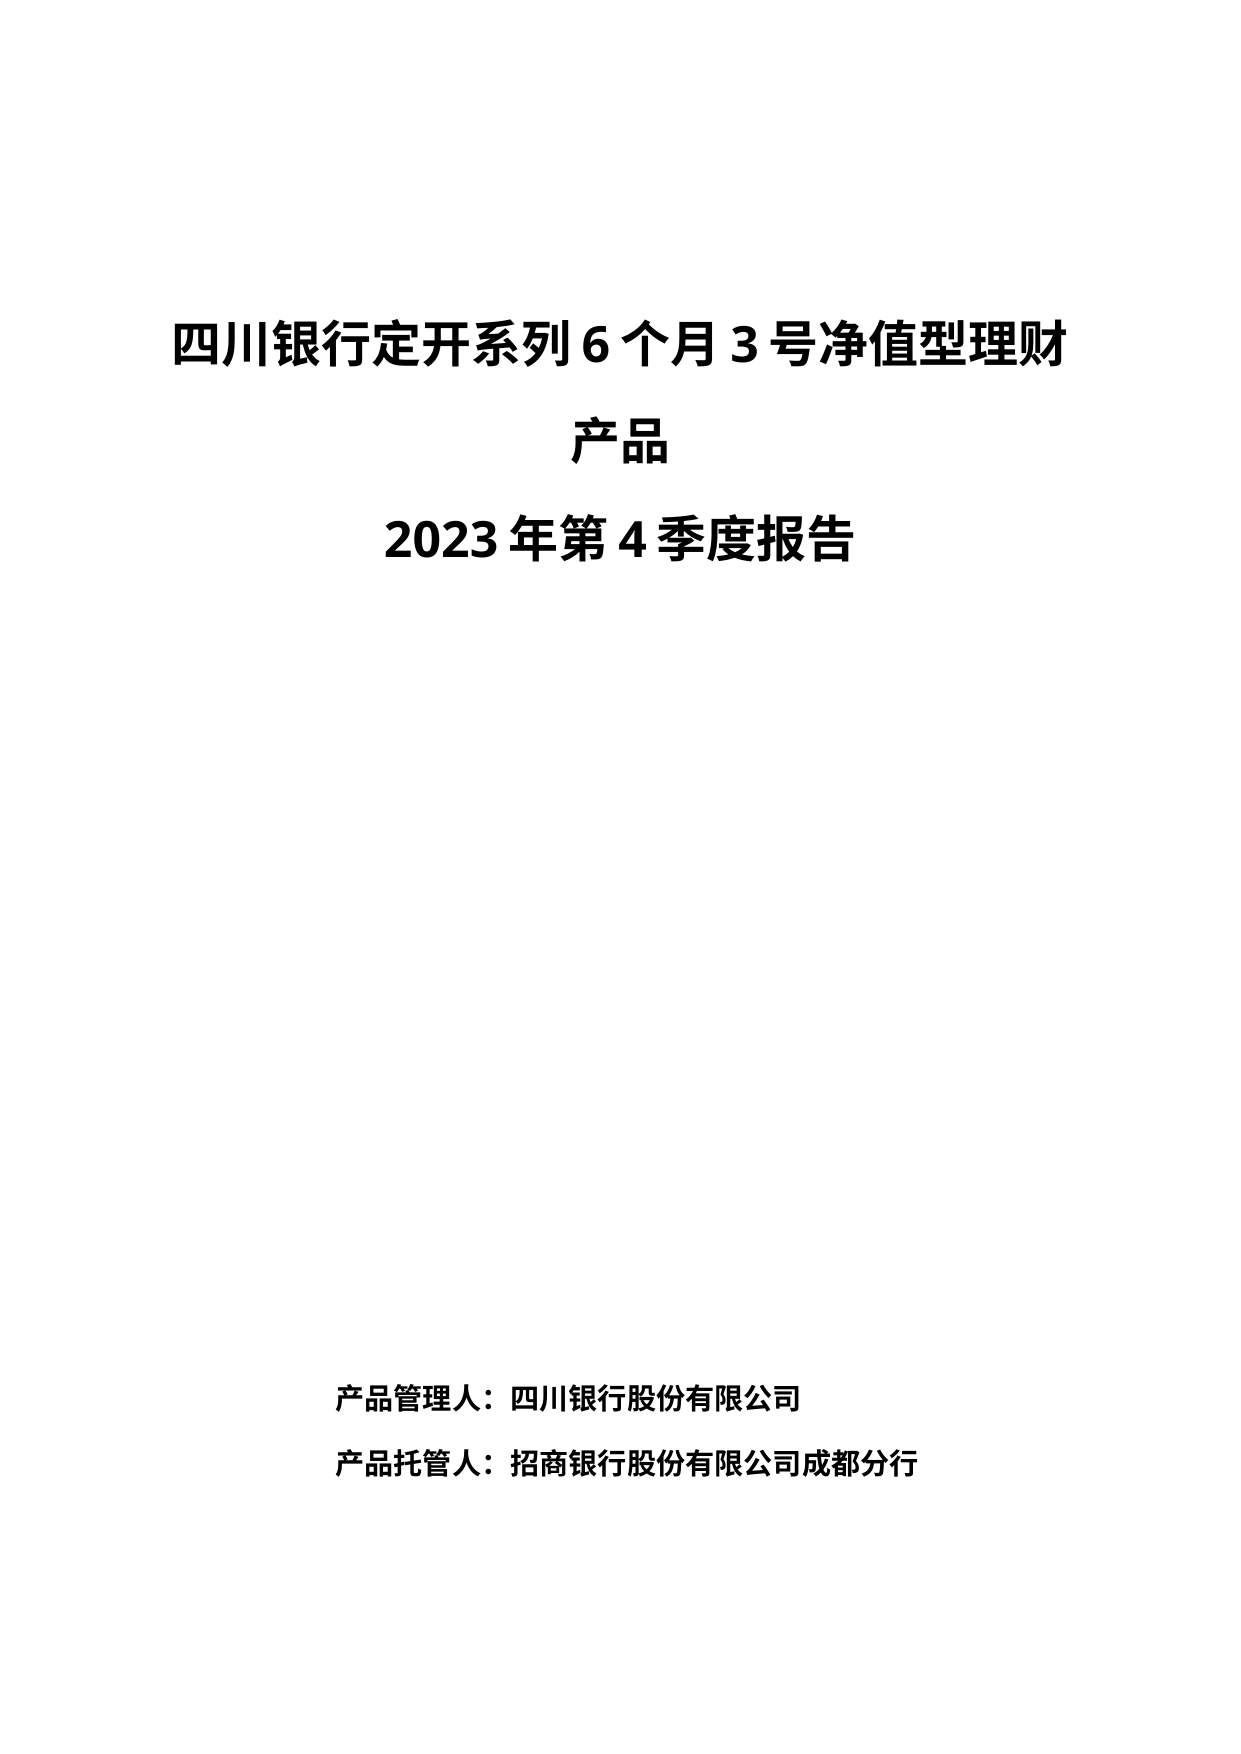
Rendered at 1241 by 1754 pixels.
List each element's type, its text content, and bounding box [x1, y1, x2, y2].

text 四川银行定开系列6个月3号净值型理财产品 [159, 292, 1081, 487]
text 2023年第4季度报告 [159, 487, 1081, 584]
text 产品托管人：招商银行股份有限公司成都分行 [159, 1429, 1081, 1494]
text 产品管理人：四川银行股份有限公司 [159, 1364, 1081, 1429]
